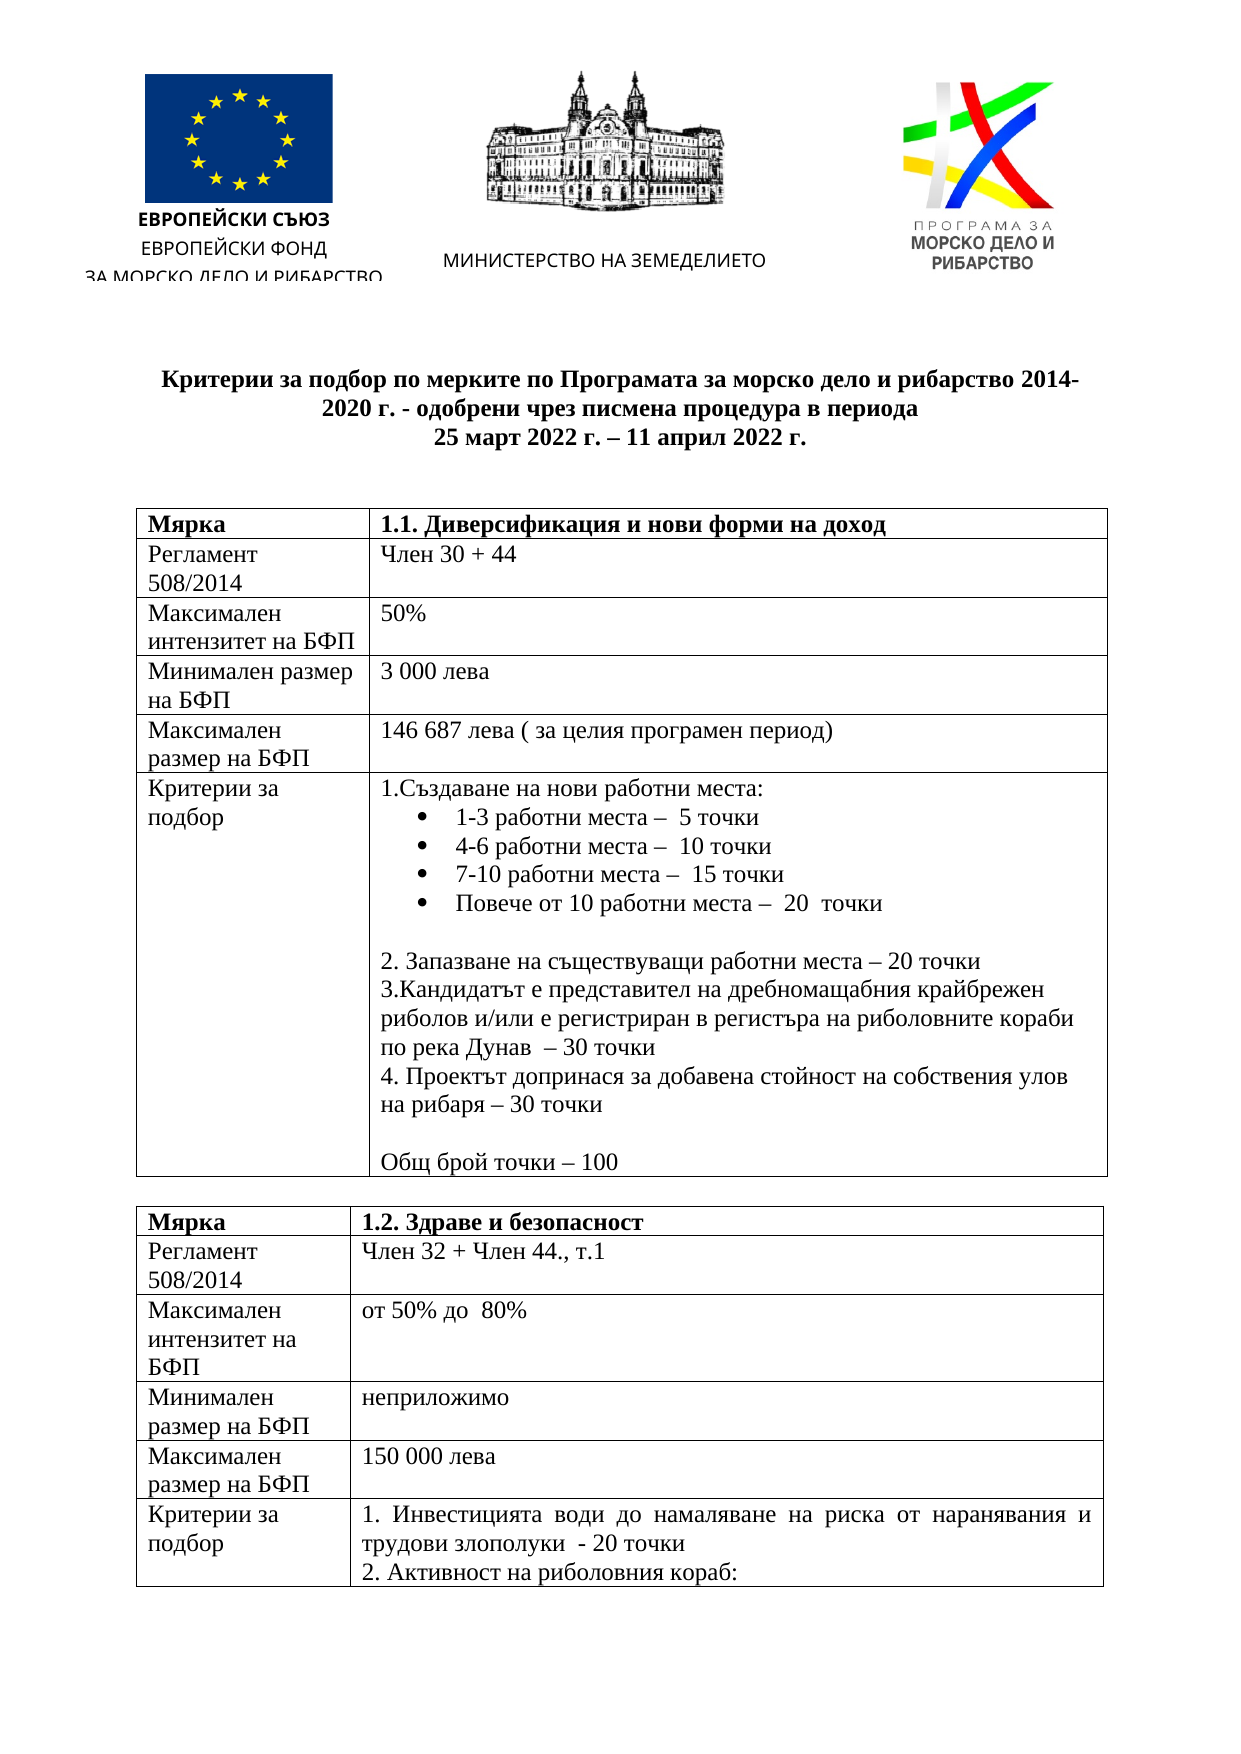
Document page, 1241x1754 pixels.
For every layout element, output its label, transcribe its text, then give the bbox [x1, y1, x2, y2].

table_cell 150 000 лева [351, 1441, 1103, 1498]
table_cell Максимален интензитет на БФП [137, 1295, 350, 1381]
table_cell Минимален размер на БФП [137, 656, 369, 714]
table_cell 1.Създаване на нови работни места: 1-3 работни места – 5 точки 4-6 работни места – 10 точки 7-10 работни места – 15 точки Повече от 10 работни места – 20 точки 2. Запазване на съществуващи работни места – 20 точки 3.Кандидатът е представител на дребномащабния крайбрежен риболов и/или е регистриран в регистъра на риболовните кораби по река Дунав – 30 точки 4. Проектът допринася за добавена стойност на собствения улов на рибаря – 30 точки Общ брой точки – 100 [370, 773, 1107, 1176]
table_cell Максимален размер на БФП [137, 715, 369, 772]
table_cell Минимален размер на БФП [137, 1382, 350, 1440]
picture [850, 49, 1102, 294]
table_cell Критерии за подбор [137, 773, 369, 1176]
text 25 март 2022 г. – 11 април 2022 г. [148, 422, 1093, 451]
table_header 1.1. Диверсификация и нови форми на доход [370, 509, 1107, 538]
table_cell Регламент 508/2014 [137, 1236, 350, 1294]
table_cell 3 000 лева [370, 656, 1107, 714]
table_cell Член 32 + Член 44., т.1 [351, 1236, 1103, 1294]
table_cell 50% [370, 598, 1107, 655]
table_header 1.2. Здраве и безопасност [351, 1207, 1103, 1235]
table_cell неприложимо [351, 1382, 1103, 1440]
table_cell Максимален размер на БФП [137, 1441, 350, 1498]
table_cell Максимален интензитет на БФП [137, 598, 369, 655]
table_cell 146 687 лева ( за целия програмен период) [370, 715, 1107, 772]
table_cell от 50% до 80% [351, 1295, 1103, 1381]
table_header Мярка [137, 1207, 350, 1235]
picture [480, 67, 736, 216]
table_header Мярка [137, 509, 369, 538]
table_cell Регламент 508/2014 [137, 539, 369, 597]
text Критерии за подбор по мерките по Програмата за морско дело и рибарство 2014-2020 г. - одобрени чрез писмена процедура в периода [148, 364, 1093, 422]
table_cell Член 30 + 44 [370, 539, 1107, 597]
table_cell Критерии за подбор [137, 1499, 350, 1586]
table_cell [351, 1499, 1103, 1586]
